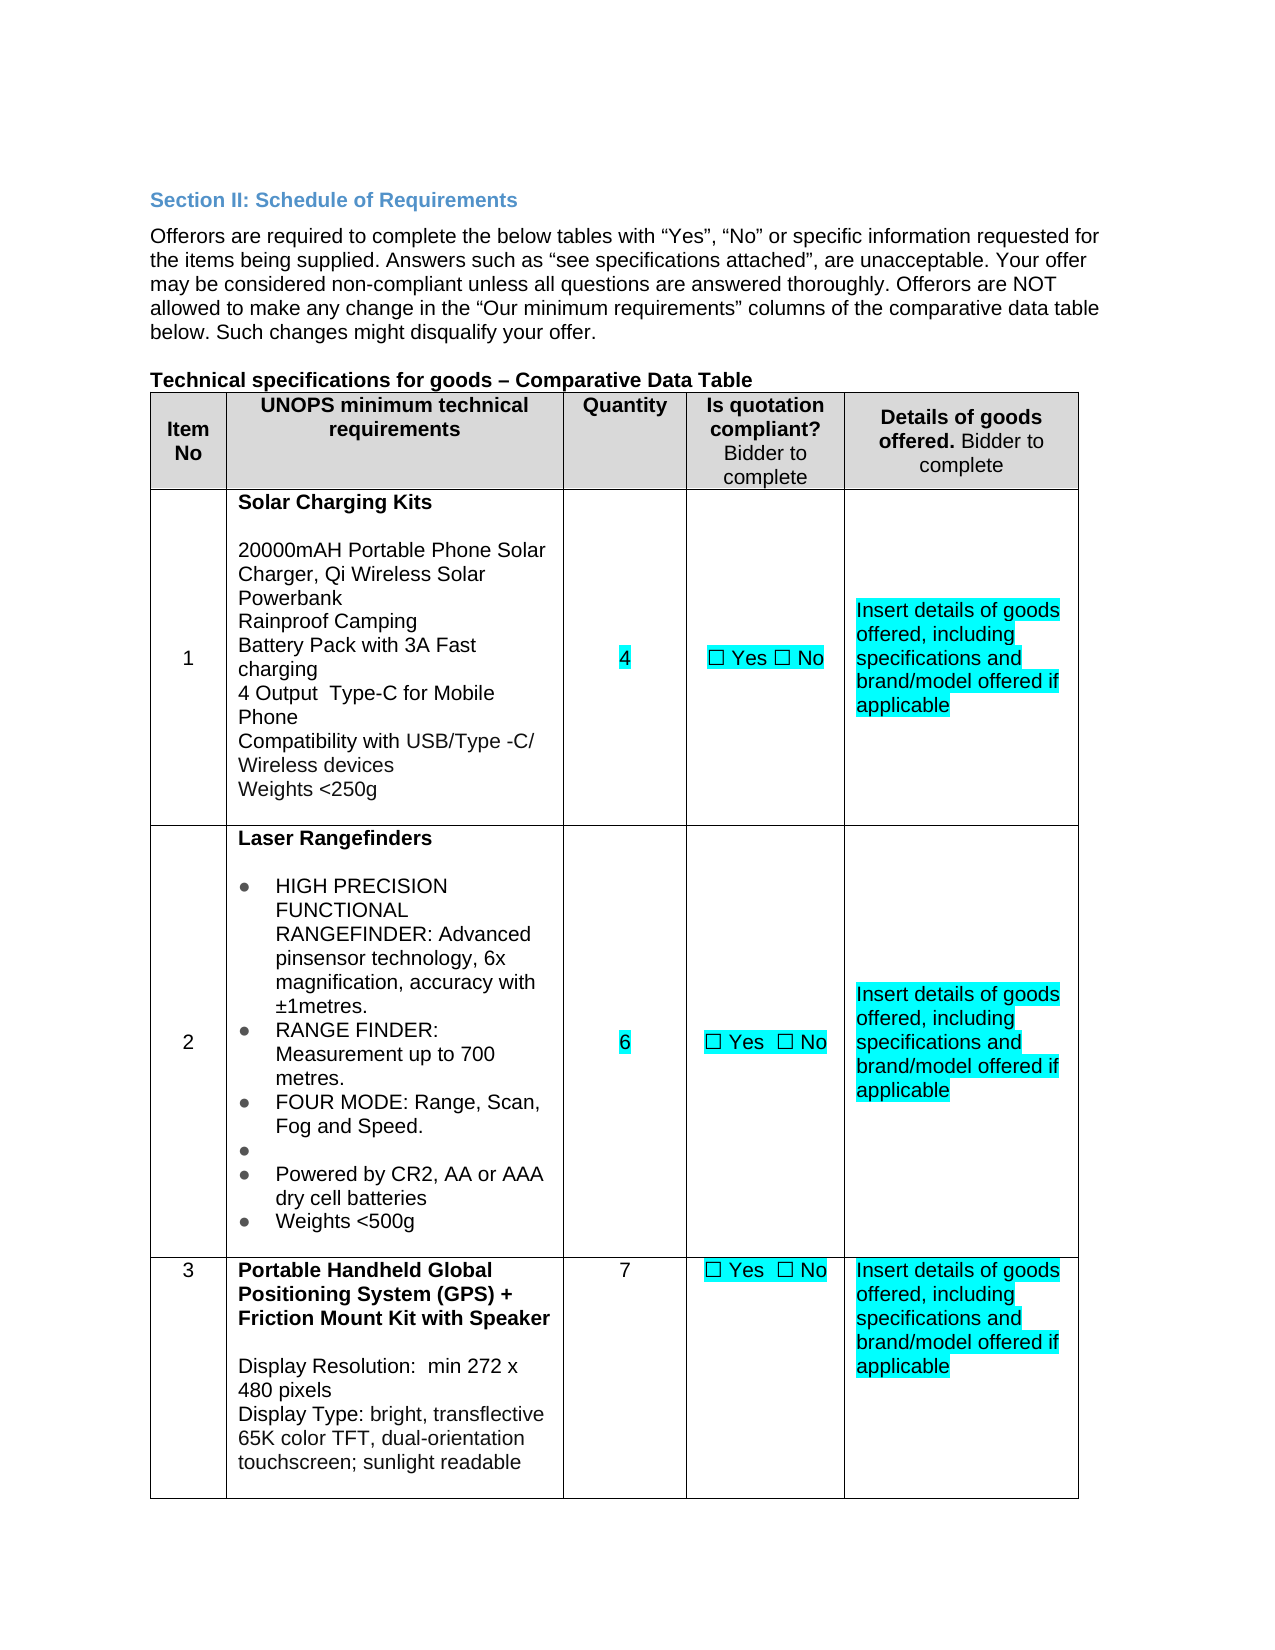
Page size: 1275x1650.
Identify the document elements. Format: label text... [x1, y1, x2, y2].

table_cell 1 [151, 490, 226, 825]
table_header Is quotation compliant? Bidder to complete [687, 393, 844, 488]
table_header Item No [151, 393, 226, 488]
table_cell ☐ Yes ☐ No [687, 826, 844, 1257]
table_header UNOPS minimum technical requirements [227, 393, 563, 488]
text Technical specifications for goods – Comparative Data Table [150, 368, 1125, 392]
text Offerors are required to complete the below tables with “Yes”, “No” or specific information requested for the items being supplied. Answers such as “see specifications attached”, are unacceptable. Your offer may be considered non-compliant unless all questions are answered thoroughly. Offerors are NOT allowed to make any change in the “Our minimum requirements” columns of the comparative data table below. Such changes might disqualify your offer. [150, 224, 1125, 344]
table_cell Laser Rangefinders HIGH PRECISION FUNCTIONAL RANGEFINDER: Advanced pinsensor technology, 6x magnification, accuracy with ±1metres. RANGE FINDER: Measurement up to 700 metres. FOUR MODE: Range, Scan, Fog and Speed. Powered by CR2, AA or AAA dry cell batteries Weights <500g [227, 826, 563, 1257]
table_cell Insert details of goods offered, including specifications and brand/model offered if applicable [845, 490, 1078, 825]
table_cell 3 [151, 1258, 226, 1498]
table_cell 7 [564, 1258, 686, 1498]
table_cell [845, 1258, 1078, 1498]
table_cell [227, 1258, 563, 1498]
table_cell ☐ Yes ☐ No [687, 1258, 844, 1498]
table_cell 6 [564, 826, 686, 1257]
table_header Details of goods offered. Bidder to complete [845, 393, 1078, 488]
table_cell Solar Charging Kits 20000mAH Portable Phone Solar Charger, Qi Wireless Solar Powerbank Rainproof Camping Battery Pack with 3A Fast charging 4 Output Type-C for Mobile Phone Compatibility with USB/Type -C/ Wireless devices Weights <250g [227, 490, 563, 825]
table_header Quantity [564, 393, 686, 488]
table_cell 4 [564, 490, 686, 825]
table_cell ☐ Yes ☐ No [687, 490, 844, 825]
table_cell 2 [151, 826, 226, 1257]
text Section II: Schedule of Requirements [150, 187, 1125, 211]
table_cell Insert details of goods offered, including specifications and brand/model offered if applicable [845, 826, 1078, 1257]
